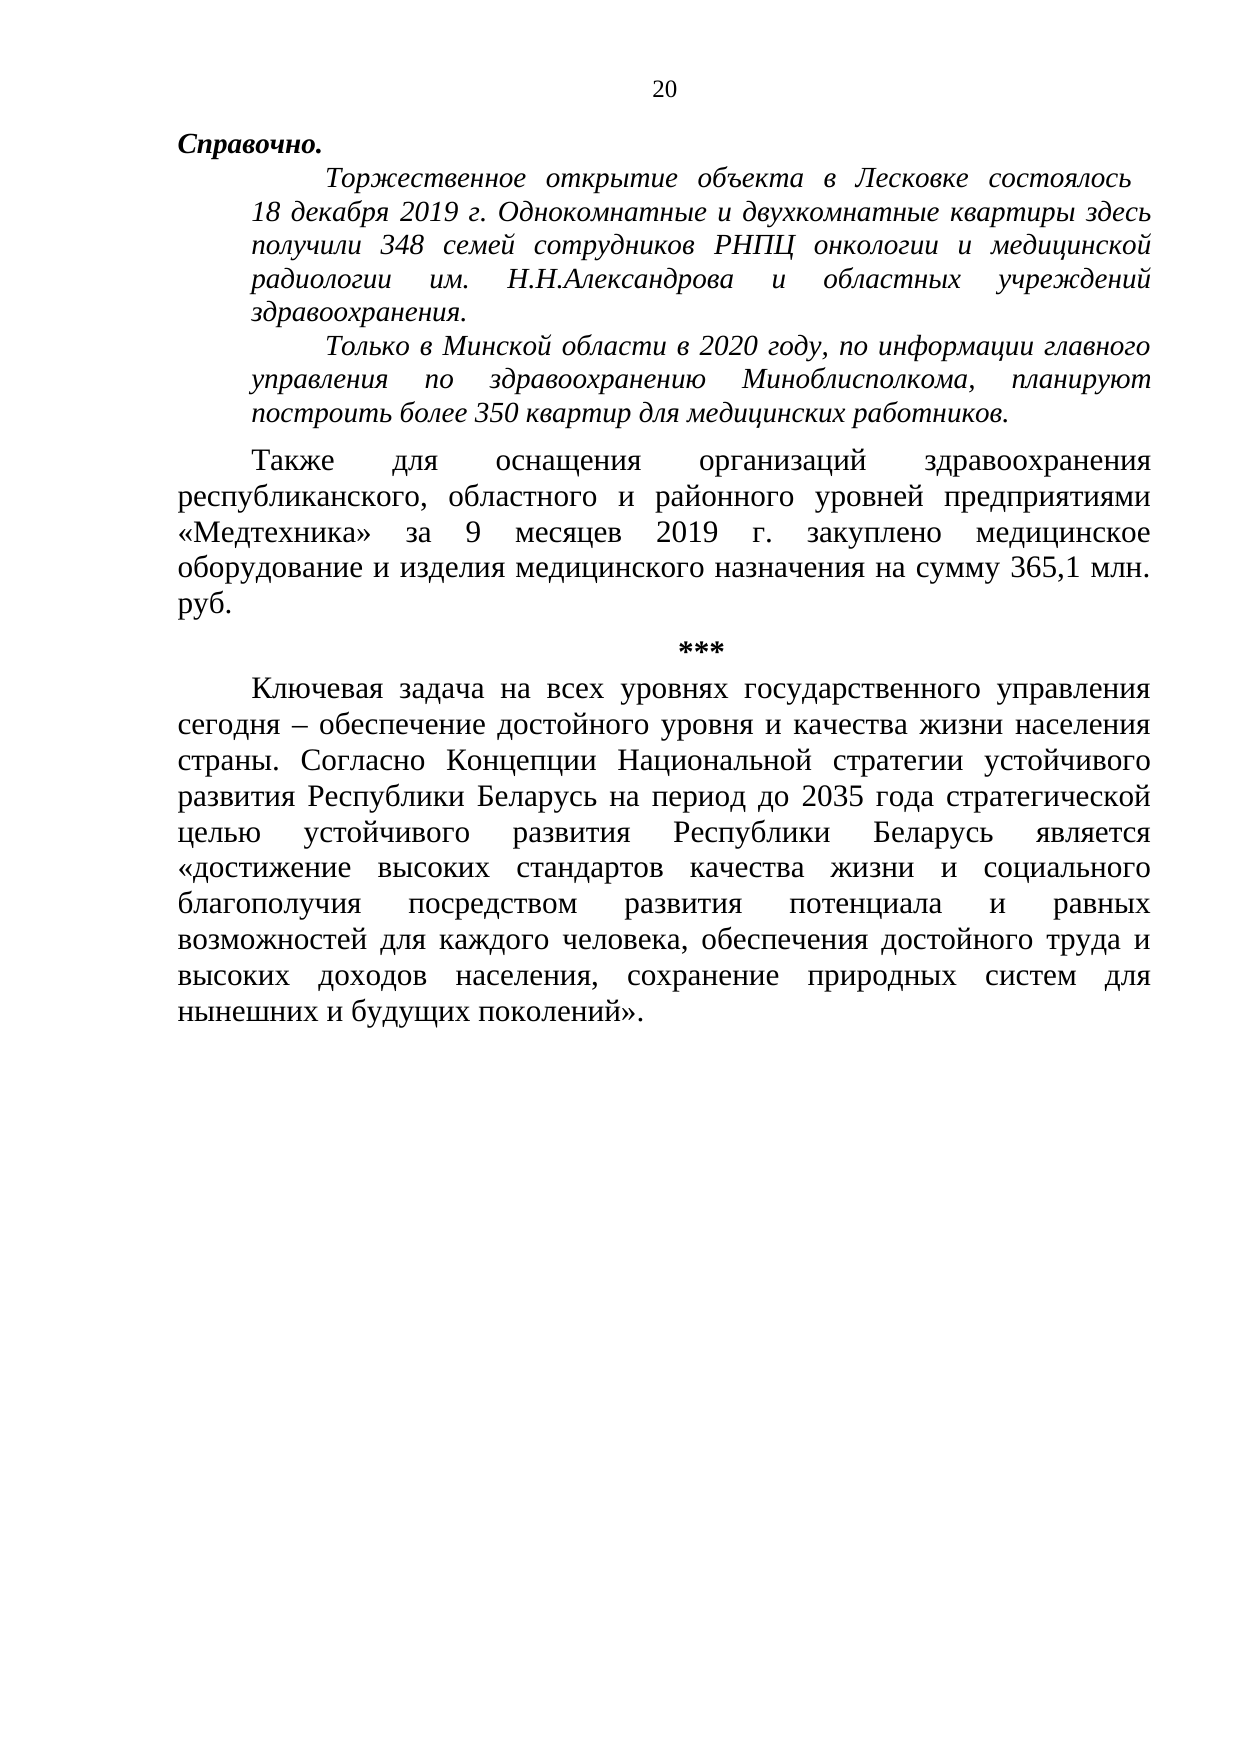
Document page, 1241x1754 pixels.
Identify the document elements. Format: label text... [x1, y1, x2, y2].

text *** [177, 633, 1152, 669]
text Только в Минской области в 2020 году, по информации главного управления по здравоохранению Миноблисполкома, планируют построить более 350 квартир для медицинских работников. [251, 328, 1152, 428]
text Торжественное открытие объекта в Лесковке состоялось 18 декабря 2019 г. Однокомнатные и двухкомнатные квартиры здесь получили 348 семей сотрудников РНПЦ онкологии и медицинской радиологии им. Н.Н.Александрова и областных учреждений здравоохранения. [251, 160, 1152, 328]
text Ключевая задача на всех уровнях государственного управления сегодня – обеспечение достойного уровня и качества жизни населения страны. Согласно Концепции Национальной стратегии устойчивого развития Республики Беларусь на период до 2035 года стратегической целью устойчивого развития Республики Беларусь является «достижение высоких стандартов качества жизни и социального благополучия посредством развития потенциала и равных возможностей для каждого человека, обеспечения достойного труда и высоких доходов населения, сохранение природных систем для нынешних и будущих поколений». [177, 669, 1152, 1028]
text Также для оснащения организаций здравоохранения республиканского, областного и районного уровней предприятиями «Медтехника» за 9 месяцев 2019 г. закуплено медицинское оборудование и изделия медицинского назначения на сумму 365,1 млн. руб. [177, 441, 1152, 621]
text Справочно. [177, 127, 1152, 160]
